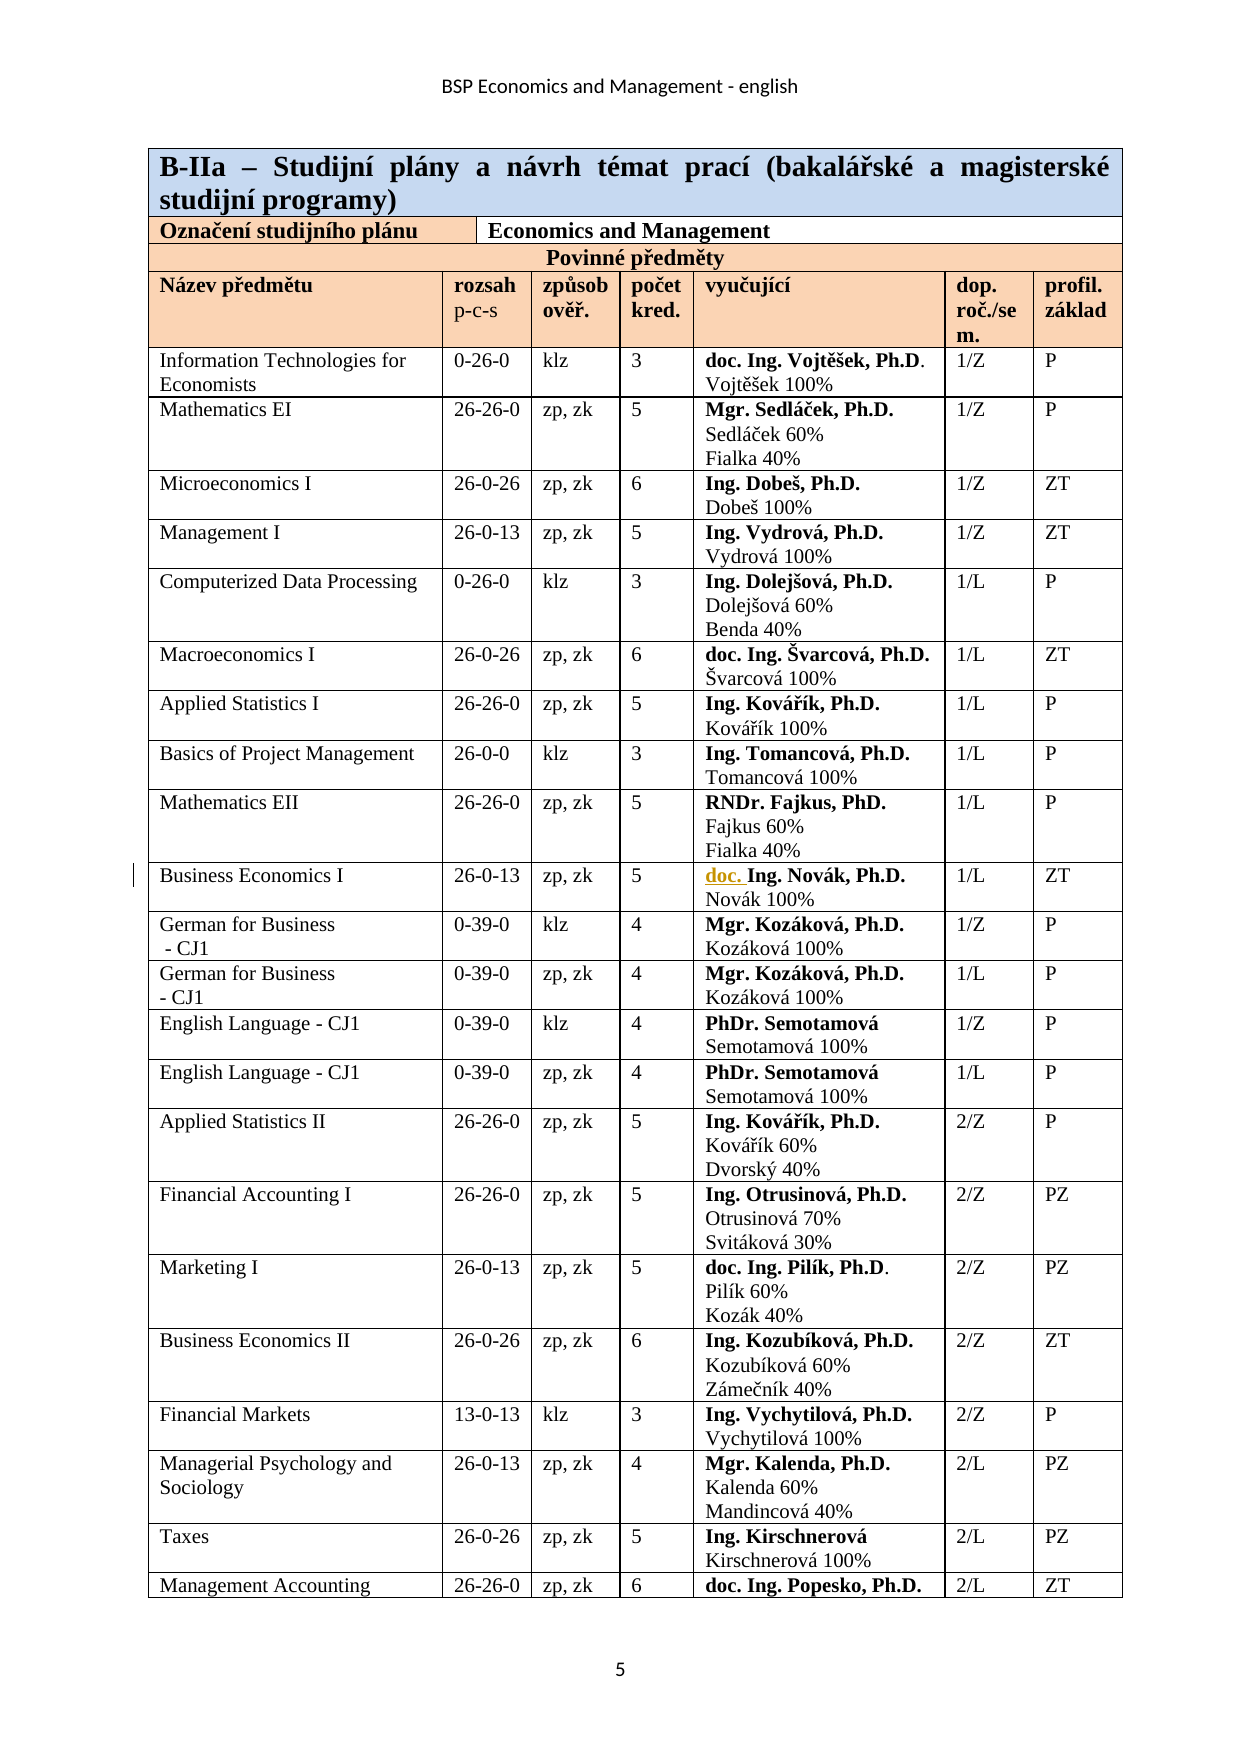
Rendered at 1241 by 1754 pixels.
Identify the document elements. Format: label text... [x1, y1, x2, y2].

table_cell P [1034, 1060, 1122, 1108]
table_cell 5 [621, 398, 693, 469]
table_cell Information Technologies for Economists [149, 348, 442, 396]
table_cell zp, zk [532, 1573, 619, 1597]
table_cell 6 [621, 642, 693, 690]
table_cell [694, 1573, 944, 1597]
table_cell ZT [1034, 1329, 1122, 1401]
table_cell 2/Z [946, 1182, 1033, 1254]
table_cell 1/Z [946, 912, 1033, 960]
table_cell German for Business - CJ1 [149, 961, 442, 1009]
table_header B-IIa – Studijní plány a návrh témat prací (bakalářské a magisterské studijní programy) [149, 149, 1122, 216]
table_cell Mgr. Kozáková, Ph.D. Kozáková 100% [694, 961, 944, 1009]
table_cell 3 [621, 348, 693, 396]
table_cell zp, zk [532, 1329, 619, 1401]
table_cell Ing. Dobeš, Ph.D. Dobeš 100% [694, 471, 944, 519]
table_cell P [1034, 741, 1122, 789]
table_cell PZ [1034, 1524, 1122, 1572]
table_cell 26-0-26 [443, 642, 531, 690]
table_cell 2/Z [946, 1402, 1033, 1450]
table_cell Povinné předměty [149, 244, 1122, 271]
table_cell Mathematics EII [149, 790, 442, 862]
table_cell 2/L [946, 1573, 1033, 1597]
table_cell 26-26-0 [443, 1182, 531, 1254]
table_cell doc. Ing. Pilík, Ph.D. Pilík 60% Kozák 40% [694, 1255, 944, 1327]
table_cell Ing. Kozubíková, Ph.D. Kozubíková 60% Zámečník 40% [694, 1329, 944, 1401]
table_cell 5 [621, 1182, 693, 1254]
table_cell klz [532, 1010, 619, 1058]
table_cell počet kred. [621, 272, 693, 347]
table_cell 26-26-0 [443, 1109, 531, 1181]
table_cell 1/Z [946, 398, 1033, 469]
table_cell vyučující [694, 272, 944, 347]
table_cell zp, zk [532, 691, 619, 739]
table_cell PhDr. Semotamová Semotamová 100% [694, 1060, 944, 1108]
table_cell 26-0-26 [443, 1329, 531, 1401]
table_cell P [1034, 569, 1122, 641]
table_cell 26-26-0 [443, 398, 531, 469]
table_cell Ing. Kirschnerová Kirschnerová 100% [694, 1524, 944, 1572]
table_cell zp, zk [532, 1255, 619, 1327]
table_cell 0-39-0 [443, 912, 531, 960]
table_cell 5 [621, 1109, 693, 1181]
table_cell Ing. Dolejšová, Ph.D. Dolejšová 60% Benda 40% [694, 569, 944, 641]
table_cell 0-39-0 [443, 961, 531, 1009]
table_cell Applied Statistics I [149, 691, 442, 739]
table_cell 26-26-0 [443, 1573, 531, 1597]
table_cell 1/L [946, 961, 1033, 1009]
table_cell klz [532, 912, 619, 960]
table_cell 1/L [946, 691, 1033, 739]
table_cell 5 [621, 691, 693, 739]
table_cell 26-0-0 [443, 741, 531, 789]
table_cell 3 [621, 741, 693, 789]
table_cell Mgr. Kozáková, Ph.D. Kozáková 100% [694, 912, 944, 960]
table_cell profil. základ [1034, 272, 1122, 347]
table_cell způsob ověř. [532, 272, 619, 347]
table_cell doc. Ing. Vojtěšek, Ph.D. Vojtěšek 100% [694, 348, 944, 396]
table_cell 2/Z [946, 1109, 1033, 1181]
table_cell 4 [621, 912, 693, 960]
table_cell Mathematics EI [149, 398, 442, 469]
table_cell Financial Accounting I [149, 1182, 442, 1254]
table_cell 1/Z [946, 471, 1033, 519]
table_cell 5 [621, 520, 693, 568]
table_cell Ing. Tomancová, Ph.D. Tomancová 100% [694, 741, 944, 789]
table_cell zp, zk [532, 961, 619, 1009]
table_cell Business Economics I [149, 863, 442, 911]
table_cell 1/L [946, 863, 1033, 911]
table_cell zp, zk [532, 790, 619, 862]
table_cell 1/Z [946, 520, 1033, 568]
table_cell klz [532, 741, 619, 789]
table_cell 13-0-13 [443, 1402, 531, 1450]
table_cell zp, zk [532, 471, 619, 519]
table_cell P [1034, 1402, 1122, 1450]
table_cell 3 [621, 1402, 693, 1450]
table_cell Marketing I [149, 1255, 442, 1327]
table_cell klz [532, 1402, 619, 1450]
table_cell 4 [621, 1060, 693, 1108]
table_cell PZ [1034, 1182, 1122, 1254]
table_cell 6 [621, 1573, 693, 1597]
table_cell zp, zk [532, 398, 619, 469]
table_cell doc. Ing. Švarcová, Ph.D. Švarcová 100% [694, 642, 944, 690]
table_cell 26-0-13 [443, 1255, 531, 1327]
table_cell ZT [1034, 520, 1122, 568]
table_cell 1/Z [946, 1010, 1033, 1058]
table_cell Ing. Vydrová, Ph.D. Vydrová 100% [694, 520, 944, 568]
table_cell P [1034, 912, 1122, 960]
table_cell Ing. Novák, Ph.D. Novák 100% [694, 863, 944, 911]
table_cell 1/L [946, 741, 1033, 789]
table_cell 5 [621, 1255, 693, 1327]
table_cell PhDr. Semotamová Semotamová 100% [694, 1010, 944, 1058]
table_cell zp, zk [532, 1182, 619, 1254]
table_cell 4 [621, 1451, 693, 1523]
table_cell 2/Z [946, 1329, 1033, 1401]
table_cell P [1034, 961, 1122, 1009]
table_cell 1/Z [946, 348, 1033, 396]
table_cell Taxes [149, 1524, 442, 1572]
table_cell 2/L [946, 1451, 1033, 1523]
table_cell 26-26-0 [443, 790, 531, 862]
table_cell 1/L [946, 1060, 1033, 1108]
table_cell Ing. Vychytilová, Ph.D. Vychytilová 100% [694, 1402, 944, 1450]
table_cell Business Economics II [149, 1329, 442, 1401]
table_cell 26-0-13 [443, 863, 531, 911]
table_cell P [1034, 790, 1122, 862]
table_cell rozsah p-c-s [443, 272, 531, 347]
table_cell 2/Z [946, 1255, 1033, 1327]
table_cell 1/L [946, 790, 1033, 862]
table_cell 1/L [946, 642, 1033, 690]
table_cell 4 [621, 961, 693, 1009]
table_cell Microeconomics I [149, 471, 442, 519]
table_cell German for Business - CJ1 [149, 912, 442, 960]
table_cell Název předmětu [149, 272, 442, 347]
table_cell Managerial Psychology and Sociology [149, 1451, 442, 1523]
table_cell Macroeconomics I [149, 642, 442, 690]
table_cell P [1034, 398, 1122, 469]
table_cell Ing. Kovářík, Ph.D. Kovářík 100% [694, 691, 944, 739]
table_cell 5 [621, 1524, 693, 1572]
table_cell Mgr. Sedláček, Ph.D. Sedláček 60% Fialka 40% [694, 398, 944, 469]
table_cell Mgr. Kalenda, Ph.D. Kalenda 60% Mandincová 40% [694, 1451, 944, 1523]
table_cell English Language - CJ1 [149, 1010, 442, 1058]
table_cell zp, zk [532, 1524, 619, 1572]
table_cell 4 [621, 1010, 693, 1058]
table_cell Applied Statistics II [149, 1109, 442, 1181]
table_cell Financial Markets [149, 1402, 442, 1450]
table_cell ZT [1034, 642, 1122, 690]
table_cell 5 [621, 863, 693, 911]
table_cell Ing. Kovářík, Ph.D. Kovářík 60% Dvorský 40% [694, 1109, 944, 1181]
table_cell P [1034, 691, 1122, 739]
table_cell Computerized Data Processing [149, 569, 442, 641]
table_cell zp, zk [532, 863, 619, 911]
table_cell RNDr. Fajkus, PhD. Fajkus 60% Fialka 40% [694, 790, 944, 862]
table_cell 6 [621, 1329, 693, 1401]
table_cell 6 [621, 471, 693, 519]
table_cell 26-0-26 [443, 1524, 531, 1572]
table_cell P [1034, 1010, 1122, 1058]
table_cell zp, zk [532, 520, 619, 568]
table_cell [149, 1573, 442, 1597]
table_cell Management I [149, 520, 442, 568]
table_cell dop. roč./sem. [946, 272, 1033, 347]
table_cell zp, zk [532, 1060, 619, 1108]
table_cell ZT [1034, 863, 1122, 911]
table_cell Ing. Otrusinová, Ph.D. Otrusinová 70% Svitáková 30% [694, 1182, 944, 1254]
table_cell 26-26-0 [443, 691, 531, 739]
table_cell PZ [1034, 1451, 1122, 1523]
table_cell klz [532, 348, 619, 396]
table_cell 3 [621, 569, 693, 641]
table_cell P [1034, 348, 1122, 396]
table_cell 0-26-0 [443, 348, 531, 396]
table_cell zp, zk [532, 1451, 619, 1523]
table_cell 1/L [946, 569, 1033, 641]
table_cell ZT [1034, 1573, 1122, 1597]
table_cell 26-0-13 [443, 1451, 531, 1523]
table_cell Označení studijního plánu [149, 217, 476, 243]
table_cell PZ [1034, 1255, 1122, 1327]
table_cell Economics and Management [477, 217, 1122, 243]
table_cell zp, zk [532, 1109, 619, 1181]
table_cell 26-0-13 [443, 520, 531, 568]
table_cell 26-0-26 [443, 471, 531, 519]
table_cell P [1034, 1109, 1122, 1181]
table_cell zp, zk [532, 642, 619, 690]
table_cell English Language - CJ1 [149, 1060, 442, 1108]
table_cell ZT [1034, 471, 1122, 519]
table_cell 2/L [946, 1524, 1033, 1572]
table_cell 0-39-0 [443, 1060, 531, 1108]
table_cell 5 [621, 790, 693, 862]
table_cell 0-26-0 [443, 569, 531, 641]
table_cell 0-39-0 [443, 1010, 531, 1058]
table_cell Basics of Project Management [149, 741, 442, 789]
table_cell klz [532, 569, 619, 641]
